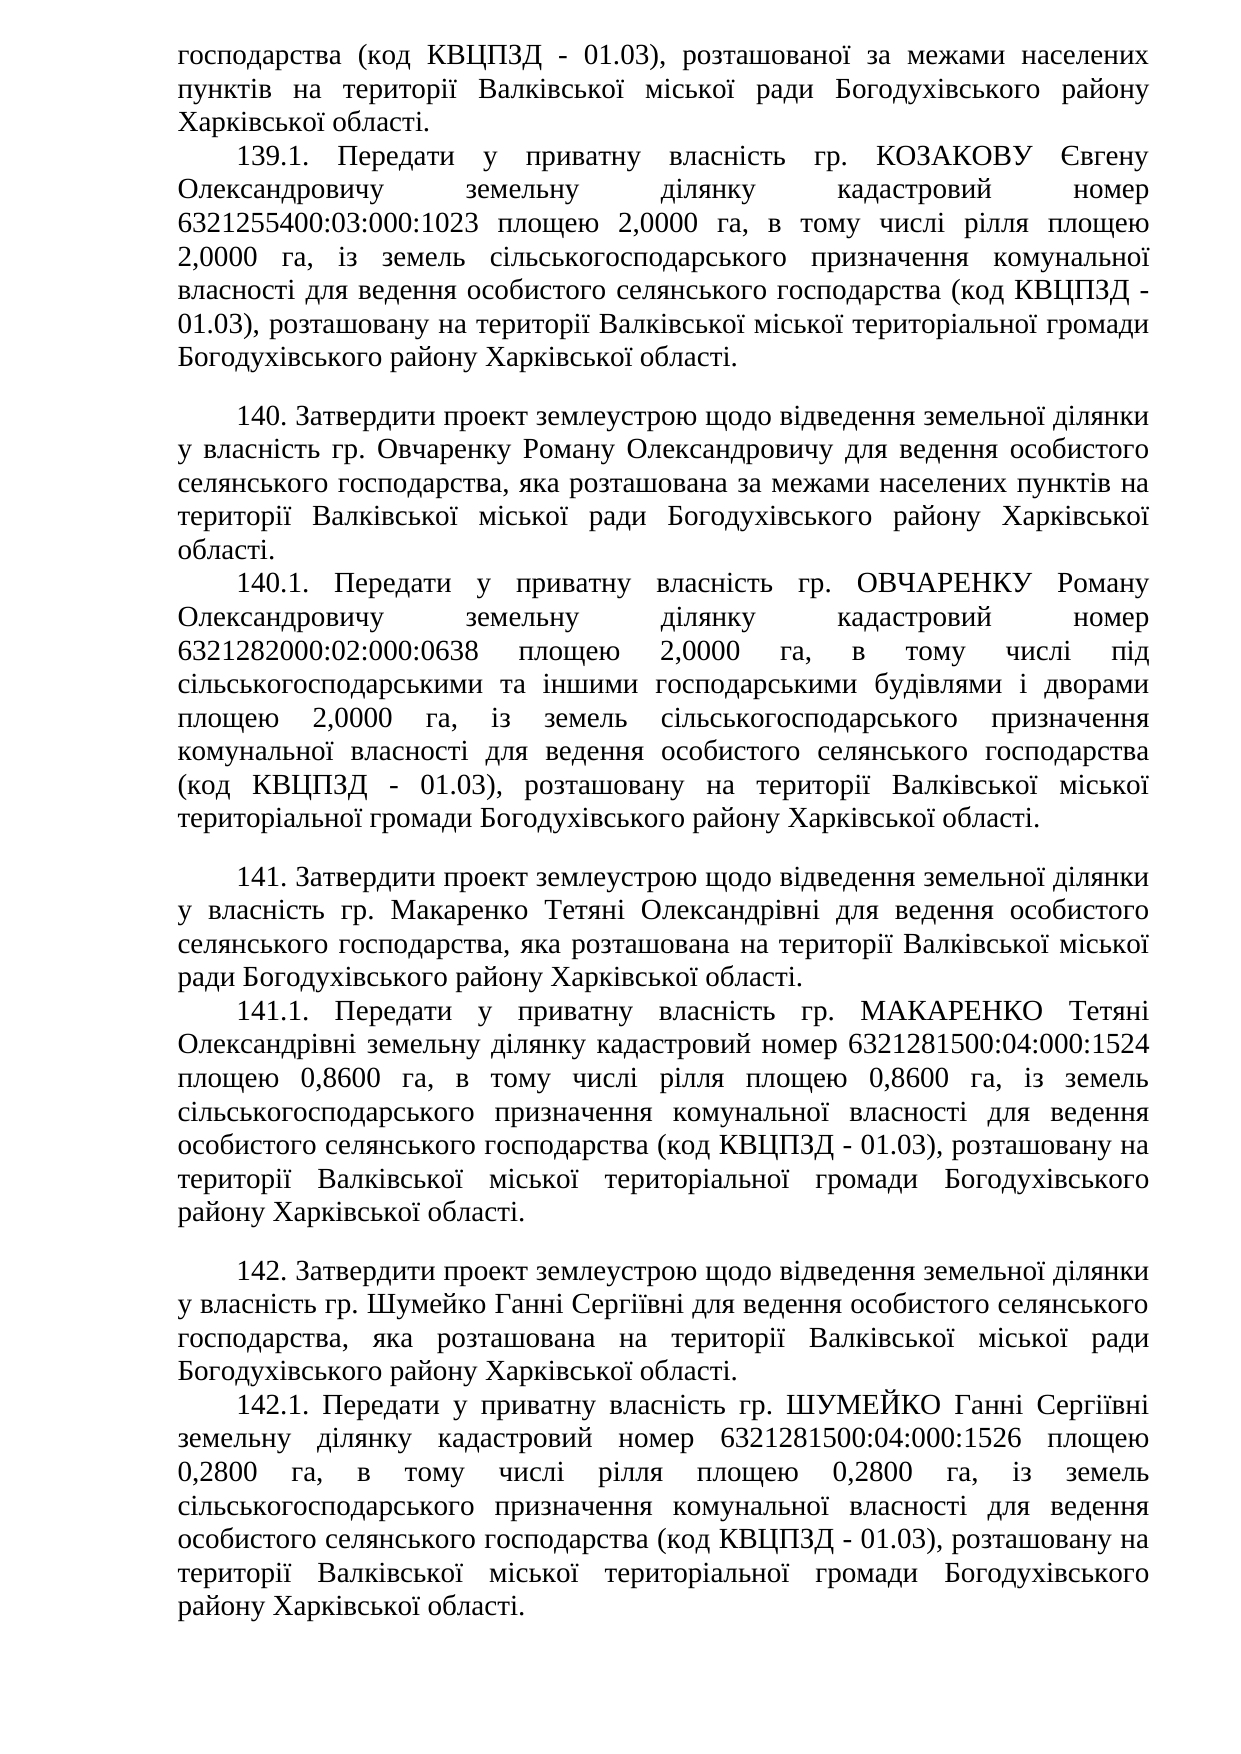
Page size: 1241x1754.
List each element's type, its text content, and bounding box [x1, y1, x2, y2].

text 140. Затвердити проект землеустрою щодо відведення земельної ділянки у власність гр. Овчаренку Роману Олександровичу для ведення особистого селянського господарства, яка розташована за межами населених пунктів на території Валківської міської ради Богодухівського району Харківської області. [177, 398, 1150, 566]
text 139.1. Передати у приватну власність гр. КОЗАКОВУ Євгену Олександровичу земельну ділянку кадастровий номер 6321255400:03:000:1023 площею 2,0000 га, в тому числі рілля площею 2,0000 га, із земель сільськогосподарського призначення комунальної власності для ведення особистого селянського господарства (код КВЦПЗД - 01.03), розташовану на території Валківської міської територіальної громади Богодухівського району Харківської області. [177, 138, 1150, 373]
text 141. Затвердити проект землеустрою щодо відведення земельної ділянки у власність гр. Макаренко Тетяні Олександрівні для ведення особистого селянського господарства, яка розташована на території Валківської міської ради Богодухівського району Харківської області. [177, 859, 1150, 993]
text 141.1. Передати у приватну власність гр. МАКАРЕНКО Тетяні Олександрівні земельну ділянку кадастровий номер 6321281500:04:000:1524 площею 0,8600 га, в тому числі рілля площею 0,8600 га, із земель сільськогосподарського призначення комунальної власності для ведення особистого селянського господарства (код КВЦПЗД - 01.03), розташовану на території Валківської міської територіальної громади Богодухівського району Харківської області. [177, 993, 1150, 1228]
text 142. Затвердити проект землеустрою щодо відведення земельної ділянки у власність гр. Шумейко Ганні Сергіївні для ведення особистого селянського господарства, яка розташована на території Валківської міської ради Богодухівського району Харківської області. [177, 1253, 1150, 1387]
text 140.1. Передати у приватну власність гр. ОВЧАРЕНКУ Роману Олександровичу земельну ділянку кадастровий номер 6321282000:02:000:0638 площею 2,0000 га, в тому числі під сільськогосподарськими та іншими господарськими будівлями і дворами площею 2,0000 га, із земель сільськогосподарського призначення комунальної власності для ведення особистого селянського господарства (код КВЦПЗД - 01.03), розташовану на території Валківської міської територіальної громади Богодухівського району Харківської області. [177, 566, 1150, 834]
text 142.1. Передати у приватну власність гр. ШУМЕЙКО Ганні Сергіївні земельну ділянку кадастровий номер 6321281500:04:000:1526 площею 0,2800 га, в тому числі рілля площею 0,2800 га, із земель сільськогосподарського призначення комунальної власності для ведення особистого селянського господарства (код КВЦПЗД - 01.03), розташовану на території Валківської міської територіальної громади Богодухівського району Харківської області. [177, 1387, 1150, 1622]
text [177, 37, 1150, 138]
